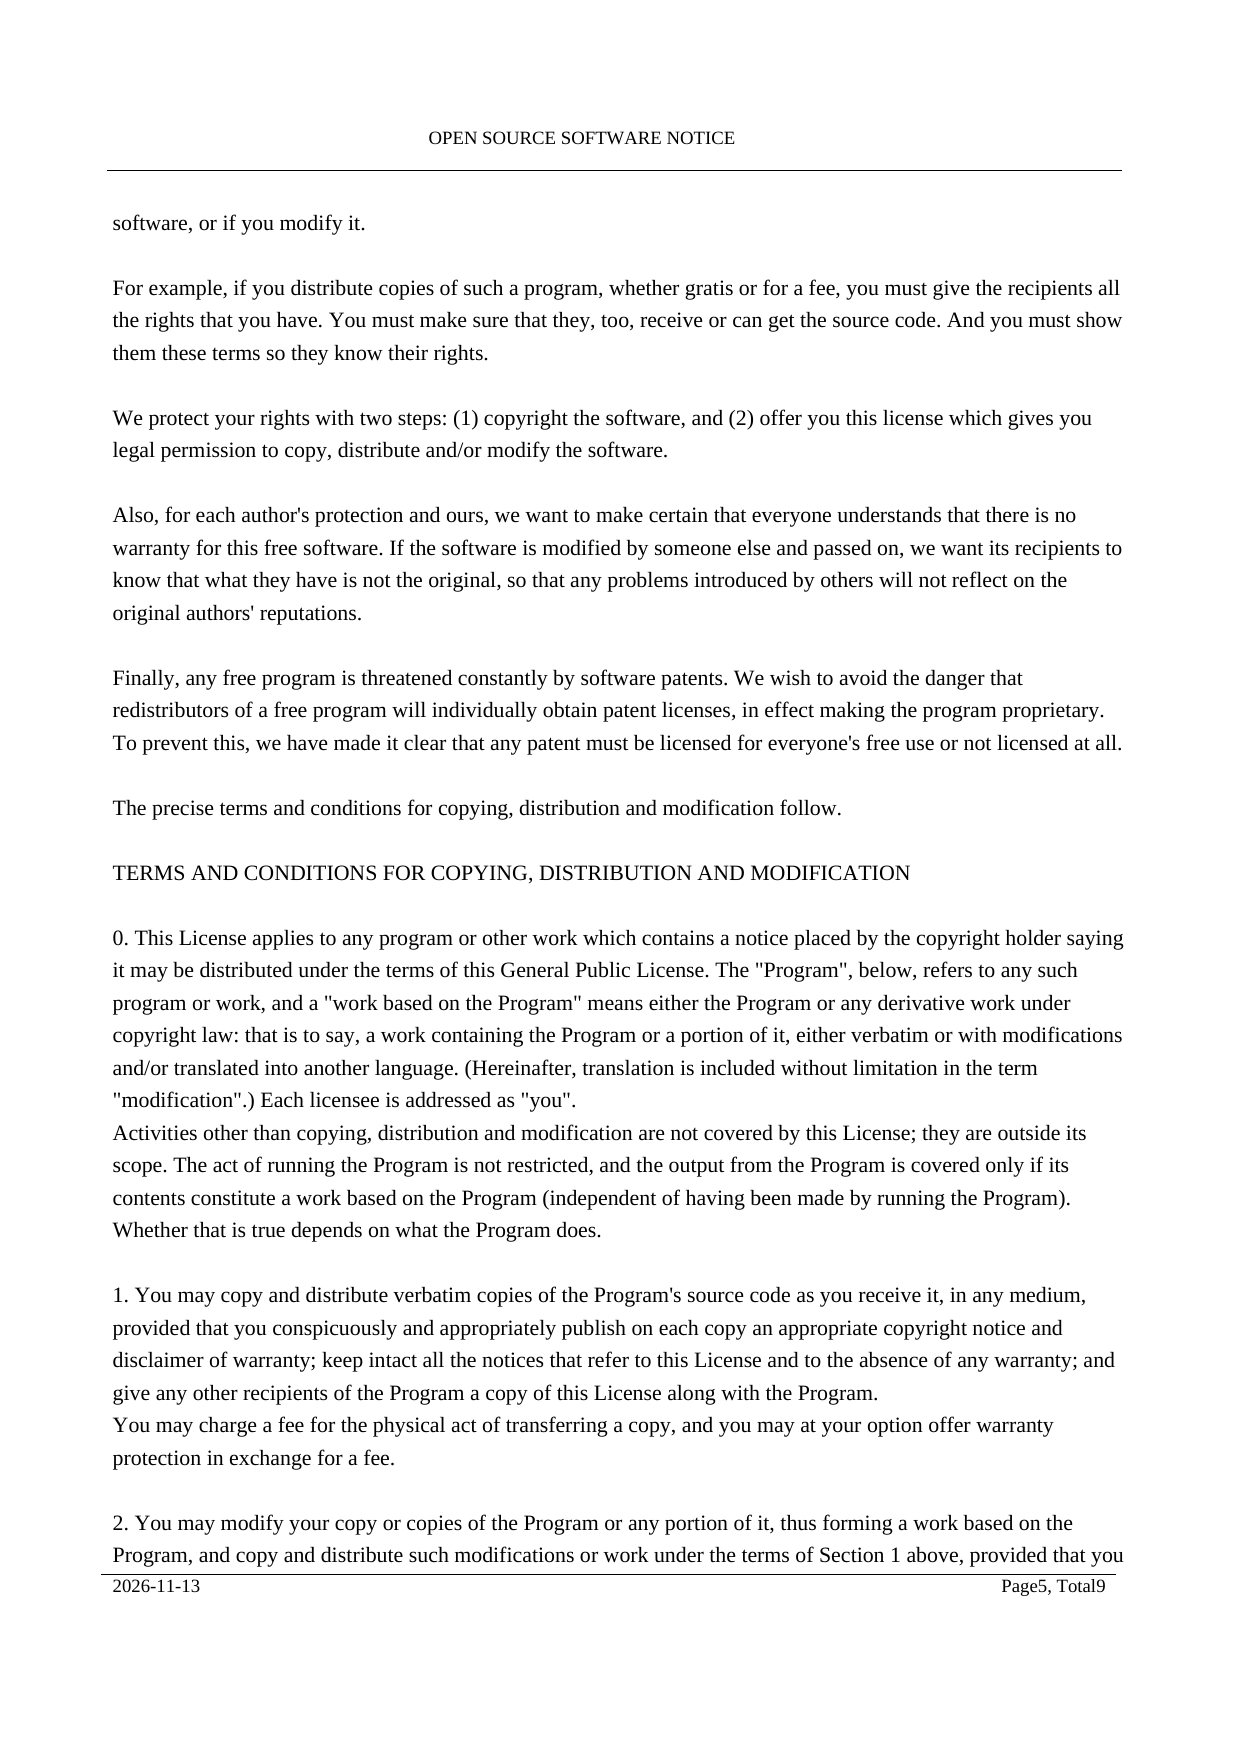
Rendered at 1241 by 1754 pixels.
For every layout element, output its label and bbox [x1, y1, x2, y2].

text [112, 206, 1128, 1571]
